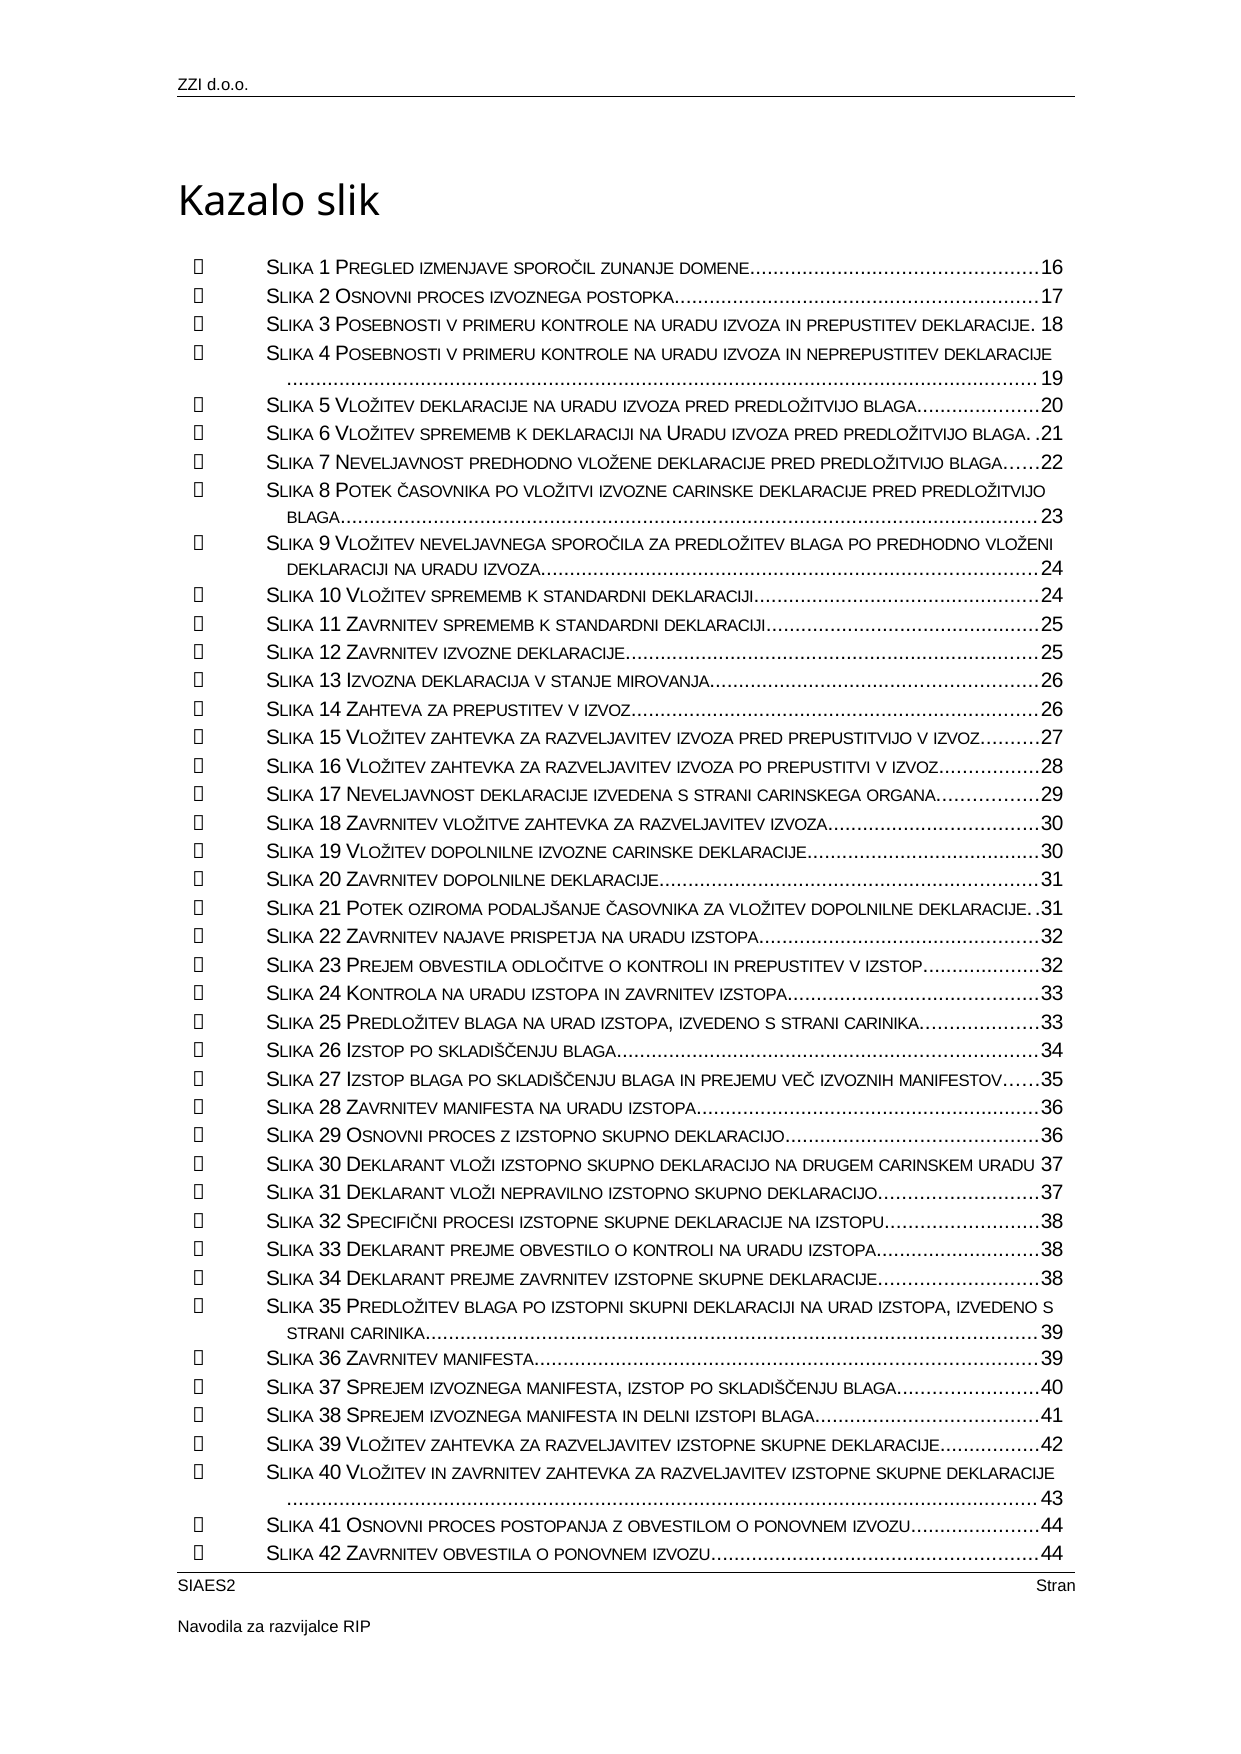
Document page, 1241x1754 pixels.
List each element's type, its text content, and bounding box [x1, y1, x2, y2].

text  Slika 22 Zavrnitev najave prispetja na uradu izstopa 32 [192, 921, 1075, 950]
text  Slika 41 Osnovni proces postopanja z obvestilom o ponovnem izvozu 44 [192, 1510, 1075, 1538]
text  Slika 21 Potek oziroma podaljšanje časovnika za vložitev dopolnilne deklaracije 31 [192, 893, 1075, 921]
text  Slika 30 Deklarant vloži izstopno skupno deklaracijo na drugem carinskem uradu 37 [192, 1149, 1075, 1177]
text  Slika 25 Predložitev blaga na urad izstopa, izvedeno s strani carinika 33 [192, 1007, 1075, 1035]
text  Slika 7 Neveljavnost predhodno vložene deklaracije pred predložitvijo blaga 22 [192, 447, 1075, 475]
text  Slika 5 Vložitev deklaracije na uradu izvoza pred predložitvijo blaga 20 [192, 390, 1075, 418]
text  Slika 37 Sprejem izvoznega manifesta, izstop po skladiščenju blaga 40 [192, 1372, 1075, 1400]
text  Slika 23 Prejem obvestila odločitve o kontroli in prepustitev v izstop 32 [192, 950, 1075, 978]
text  Slika 33 Deklarant prejme obvestilo o kontroli na uradu izstopa 38 [192, 1234, 1075, 1263]
text  Slika 31 Deklarant vloži nepravilno izstopno skupno deklaracijo 37 [192, 1177, 1075, 1206]
text  Slika 34 Deklarant prejme zavrnitev izstopne skupne deklaracije 38 [192, 1263, 1075, 1291]
text  Slika 16 Vložitev zahtevka za razveljavitev izvoza po prepustitvi v izvoz 28 [192, 751, 1075, 779]
text  Slika 13 Izvozna deklaracija v stanje mirovanja 26 [192, 666, 1075, 694]
text  Slika 8 Potek časovnika po vložitvi izvozne carinske deklaracije pred predložitvijo blaga 23 [192, 475, 1075, 528]
text  Slika 15 Vložitev zahtevka za razveljavitev izvoza pred prepustitvijo v izvoz 27 [192, 722, 1075, 751]
text  Slika 24 Kontrola na uradu izstopa in zavrnitev izstopa 33 [192, 978, 1075, 1007]
text  Slika 26 Izstop po skladiščenju blaga 34 [192, 1035, 1075, 1064]
text  Slika 18 Zavrnitev vložitve zahtevka za razveljavitev izvoza 30 [192, 808, 1075, 836]
text  Slika 2 Osnovni proces izvoznega postopka 17 [192, 281, 1075, 309]
text  Slika 29 Osnovni proces z izstopno skupno deklaracijo 36 [192, 1121, 1075, 1149]
text  Slika 6 Vložitev sprememb k deklaraciji na Uradu izvoza pred predložitvijo blaga 21 [192, 418, 1075, 447]
text  Slika 36 Zavrnitev manifesta 39 [192, 1343, 1075, 1372]
text  Slika 1 Pregled izmenjave sporočil zunanje domene 16 [192, 252, 1075, 281]
text  Slika 14 Zahteva za prepustitev v izvoz 26 [192, 694, 1075, 722]
text  Slika 10 Vložitev sprememb k standardni deklaraciji 24 [192, 580, 1075, 609]
text  Slika 11 Zavrnitev sprememb k standardni deklaraciji 25 [192, 609, 1075, 637]
text  Slika 12 Zavrnitev izvozne deklaracije 25 [192, 637, 1075, 666]
text  Slika 39 Vložitev zahtevka za razveljavitev izstopne skupne deklaracije 42 [192, 1429, 1075, 1457]
text  Slika 40 Vložitev in zavrnitev zahtevka za razveljavitev izstopne skupne deklaracije 43 [192, 1457, 1075, 1510]
text  Slika 20 Zavrnitev dopolnilne deklaracije 31 [192, 864, 1075, 893]
text  Slika 32 Specifični procesi izstopne skupne deklaracije na izstopu 38 [192, 1206, 1075, 1234]
text  Slika 19 Vložitev dopolnilne izvozne carinske deklaracije 30 [192, 836, 1075, 864]
text  Slika 42 Zavrnitev obvestila o ponovnem izvozu 44 [192, 1538, 1075, 1567]
text  Slika 9 Vložitev neveljavnega sporočila za predložitev blaga po predhodno vloženi deklaraciji na uradu izvoza 24 [192, 528, 1075, 580]
text  Slika 4 Posebnosti v primeru kontrole na uradu izvoza in neprepustitev deklaracije 19 [192, 338, 1075, 390]
text  Slika 3 Posebnosti v primeru kontrole na uradu izvoza in prepustitev deklaracije 18 [192, 309, 1075, 338]
text  Slika 38 Sprejem izvoznega manifesta in delni izstopi blaga 41 [192, 1400, 1075, 1429]
text  Slika 17 Neveljavnost deklaracije izvedena s strani carinskega organa 29 [192, 779, 1075, 808]
title Kazalo slik [177, 171, 1075, 227]
text  Slika 35 Predložitev blaga po izstopni skupni deklaraciji na urad izstopa, izvedeno s strani carinika 39 [192, 1291, 1075, 1343]
text  Slika 27 Izstop blaga po skladiščenju blaga in prejemu več izvoznih manifestov 35 [192, 1064, 1075, 1092]
text  Slika 28 Zavrnitev manifesta na uradu izstopa 36 [192, 1092, 1075, 1121]
